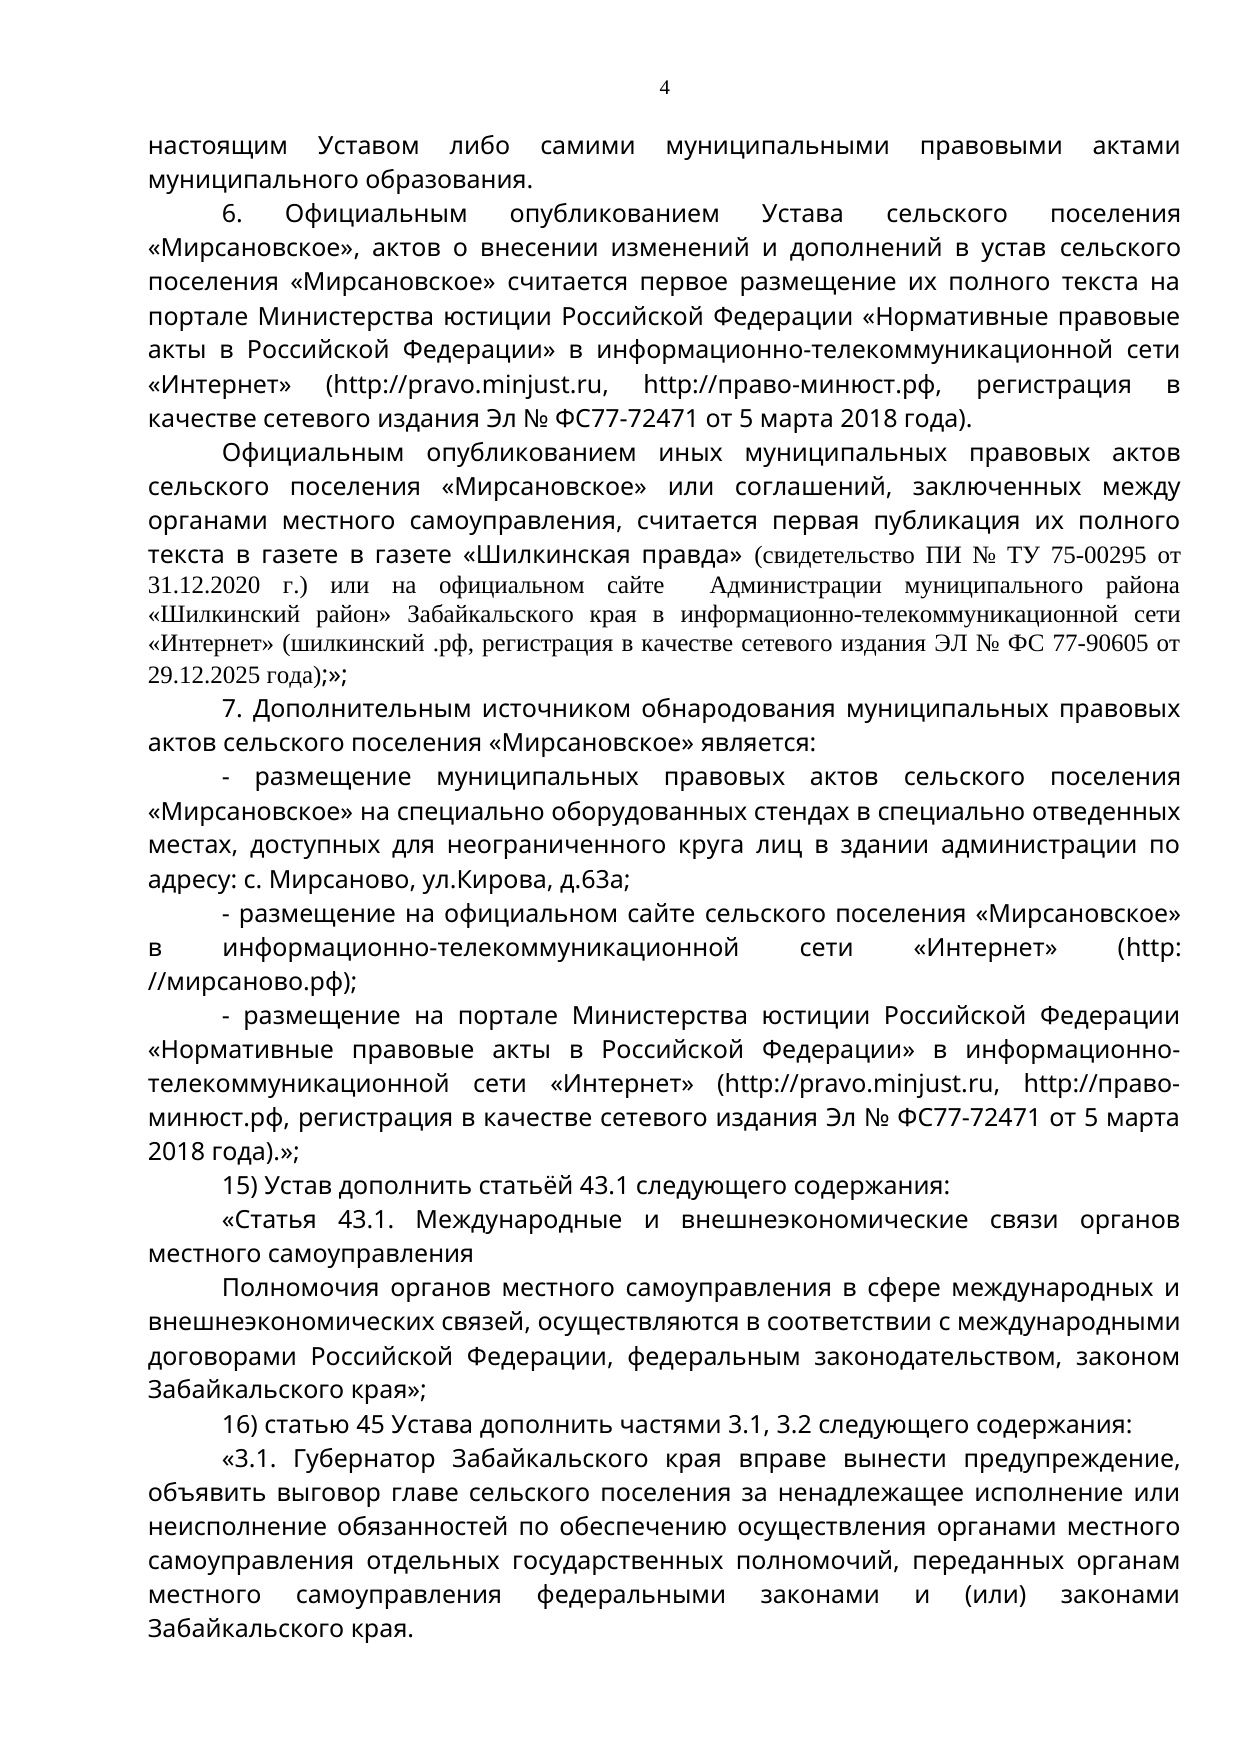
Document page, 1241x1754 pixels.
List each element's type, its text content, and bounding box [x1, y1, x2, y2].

text Полномочия органов местного самоуправления в сфере международных и внешнеэкономических связей, осуществляются в соответствии с международными договорами Российской Федерации, федеральным законодательством, законом Забайкальского края»; [148, 1270, 1181, 1406]
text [148, 128, 1181, 196]
text 16) статью 45 Устава дополнить частями 3.1, 3.2 следующего содержания: [148, 1406, 1181, 1440]
text - размещение на портале Министерства юстиции Российской Федерации «Нормативные правовые акты в Российской Федерации» в информационно-телекоммуникационной сети «Интернет» (http://pravo.minjust.ru, http://право-минюст.рф, регистрация в качестве сетевого издания Эл № ФС77-72471 от 5 марта 2018 года).»; [148, 997, 1181, 1168]
text «Статья 43.1. Международные и внешнеэкономические связи органов местного самоуправления [148, 1202, 1181, 1270]
text Официальным опубликованием иных муниципальных правовых актов сельского поселения «Мирсановское» или соглашений, заключенных между органами местного самоуправления, считается первая публикация их полного текста в газете в газете «Шилкинская правда» (свидетельство ПИ № ТУ 75-00295 от 31.12.2020 г.) или на официальном сайте Администрации муниципального района «Шилкинский район» Забайкальского края в информационно-телекоммуникационной сети «Интернет» (шилкинский .рф, регистрация в качестве сетевого издания ЭЛ № ФС 77-90605 от 29.12.2025 года);»; [148, 434, 1181, 691]
text «3.1. Губернатор Забайкальского края вправе вынести предупреждение, объявить выговор главе сельского поселения за ненадлежащее исполнение или неисполнение обязанностей по обеспечению осуществления органами местного самоуправления отдельных государственных полномочий, переданных органам местного самоуправления федеральными законами и (или) законами Забайкальского края. [148, 1440, 1181, 1645]
text - размещение на официальном сайте сельского поселения «Мирсановское» в информационно-телекоммуникационной сети «Интернет» (http: //мирсаново.рф); [148, 895, 1181, 997]
text 7. Дополнительным источником обнародования муниципальных правовых актов сельского поселения «Мирсановское» является: [148, 691, 1181, 759]
text 15) Устав дополнить статьёй 43.1 следующего содержания: [148, 1168, 1181, 1202]
text 6. Официальным опубликованием Устава сельского поселения «Мирсановское», актов о внесении изменений и дополнений в устав сельского поселения «Мирсановское» считается первое размещение их полного текста на портале Министерства юстиции Российской Федерации «Нормативные правовые акты в Российской Федерации» в информационно-телекоммуникационной сети «Интернет» (http://pravo.minjust.ru, http://право-минюст.рф, регистрация в качестве сетевого издания Эл № ФС77-72471 от 5 марта 2018 года). [148, 196, 1181, 434]
text - размещение муниципальных правовых актов сельского поселения «Мирсановское» на специально оборудованных стендах в специально отведенных местах, доступных для неограниченного круга лиц в здании администрации по адресу: с. Мирсаново, ул.Кирова, д.63а; [148, 759, 1181, 895]
